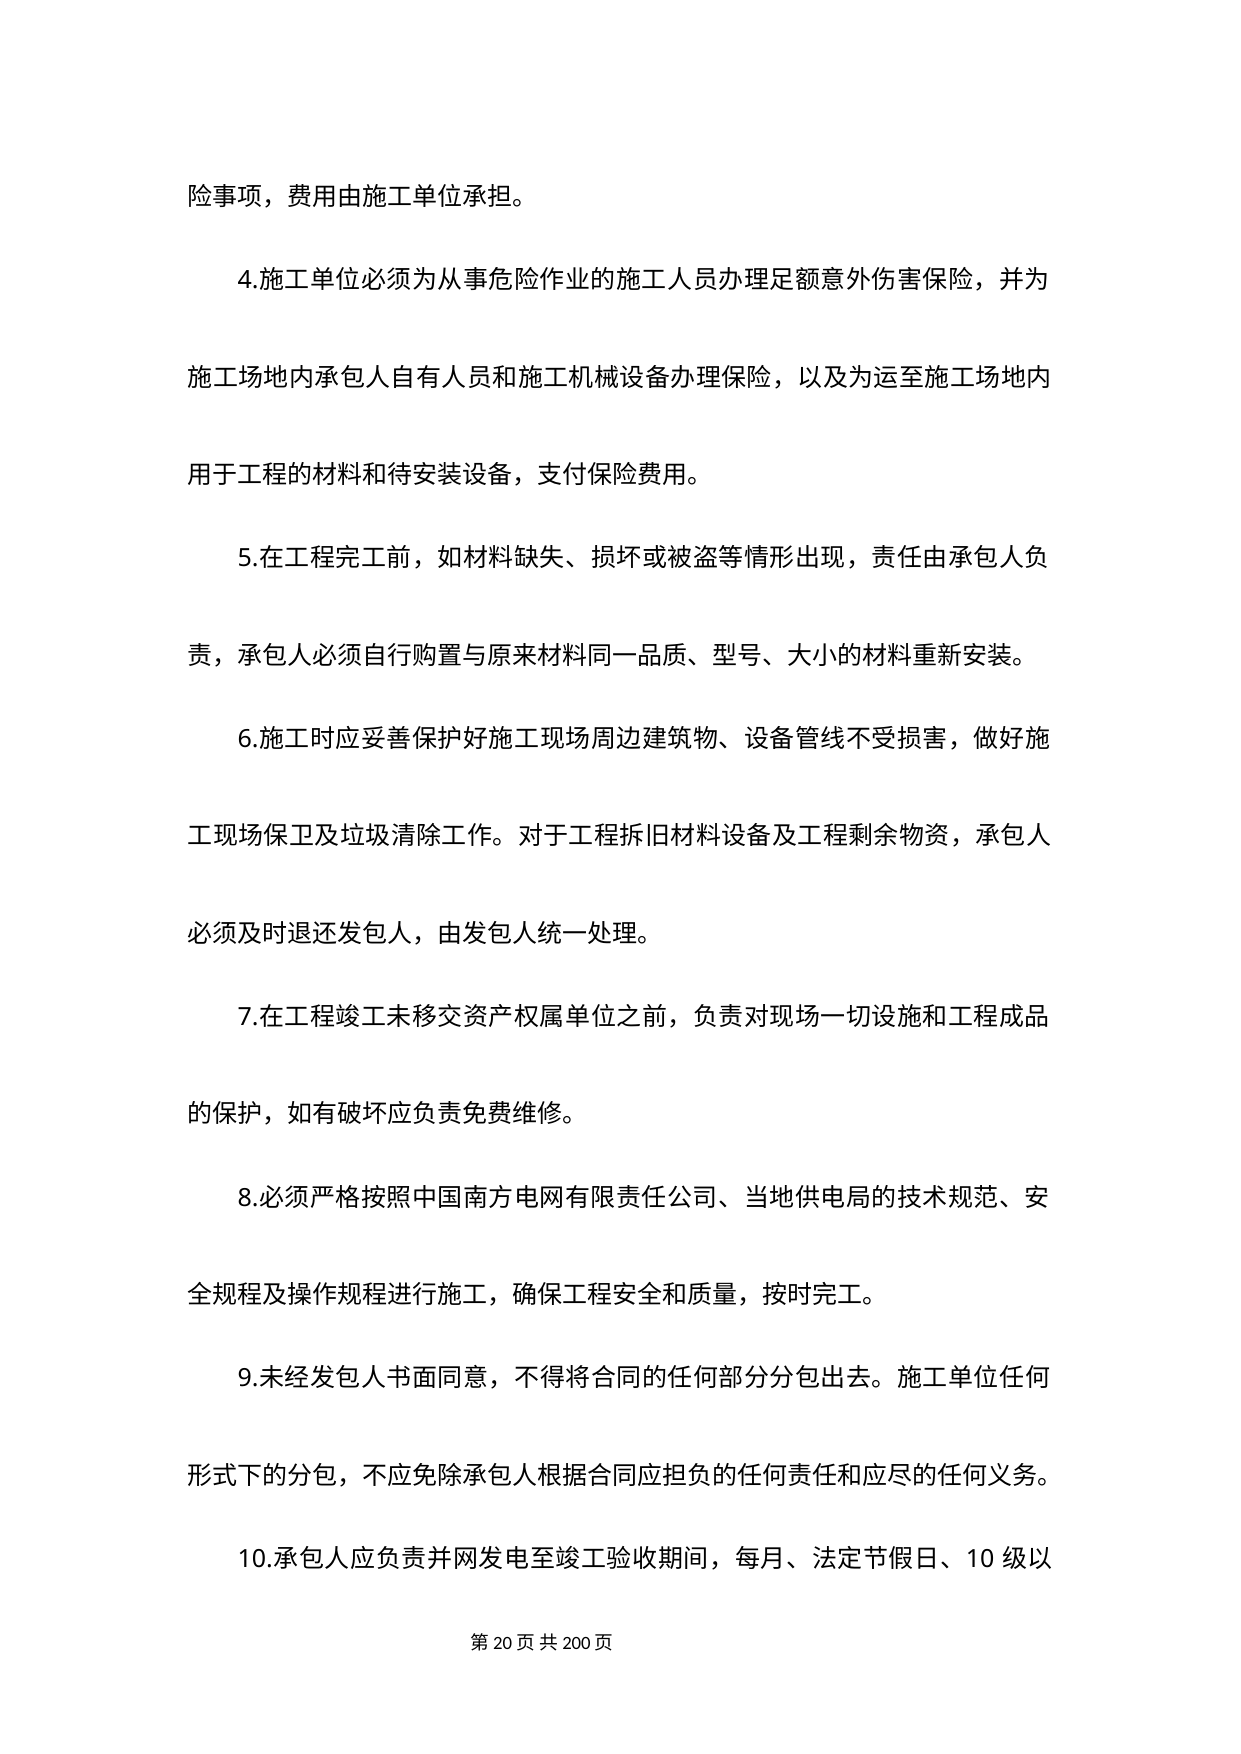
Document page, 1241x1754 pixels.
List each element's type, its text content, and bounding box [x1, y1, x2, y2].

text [187, 1524, 1053, 1589]
text 7.在工程竣工未移交资产权属单位之前，负责对现场一切设施和工程成品的保护，如有破坏应负责免费维修。 [187, 982, 1053, 1144]
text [187, 162, 1053, 227]
text 9.未经发包人书面同意，不得将合同的任何部分分包出去。施工单位任何形式下的分包，不应免除承包人根据合同应担负的任何责任和应尽的任何义务。 [187, 1343, 1053, 1506]
text 4.施工单位必须为从事危险作业的施工人员办理足额意外伤害保险，并为施工场地内承包人自有人员和施工机械设备办理保险，以及为运至施工场地内用于工程的材料和待安装设备，支付保险费用。 [187, 245, 1053, 505]
text 6.施工时应妥善保护好施工现场周边建筑物、设备管线不受损害，做好施工现场保卫及垃圾清除工作。对于工程拆旧材料设备及工程剩余物资，承包人必须及时退还发包人，由发包人统一处理。 [187, 704, 1053, 964]
text 5.在工程完工前，如材料缺失、损坏或被盗等情形出现，责任由承包人负责，承包人必须自行购置与原来材料同一品质、型号、大小的材料重新安装。 [187, 523, 1053, 686]
text 8.必须严格按照中国南方电网有限责任公司、当地供电局的技术规范、安全规程及操作规程进行施工，确保工程安全和质量，按时完工。 [187, 1163, 1053, 1325]
